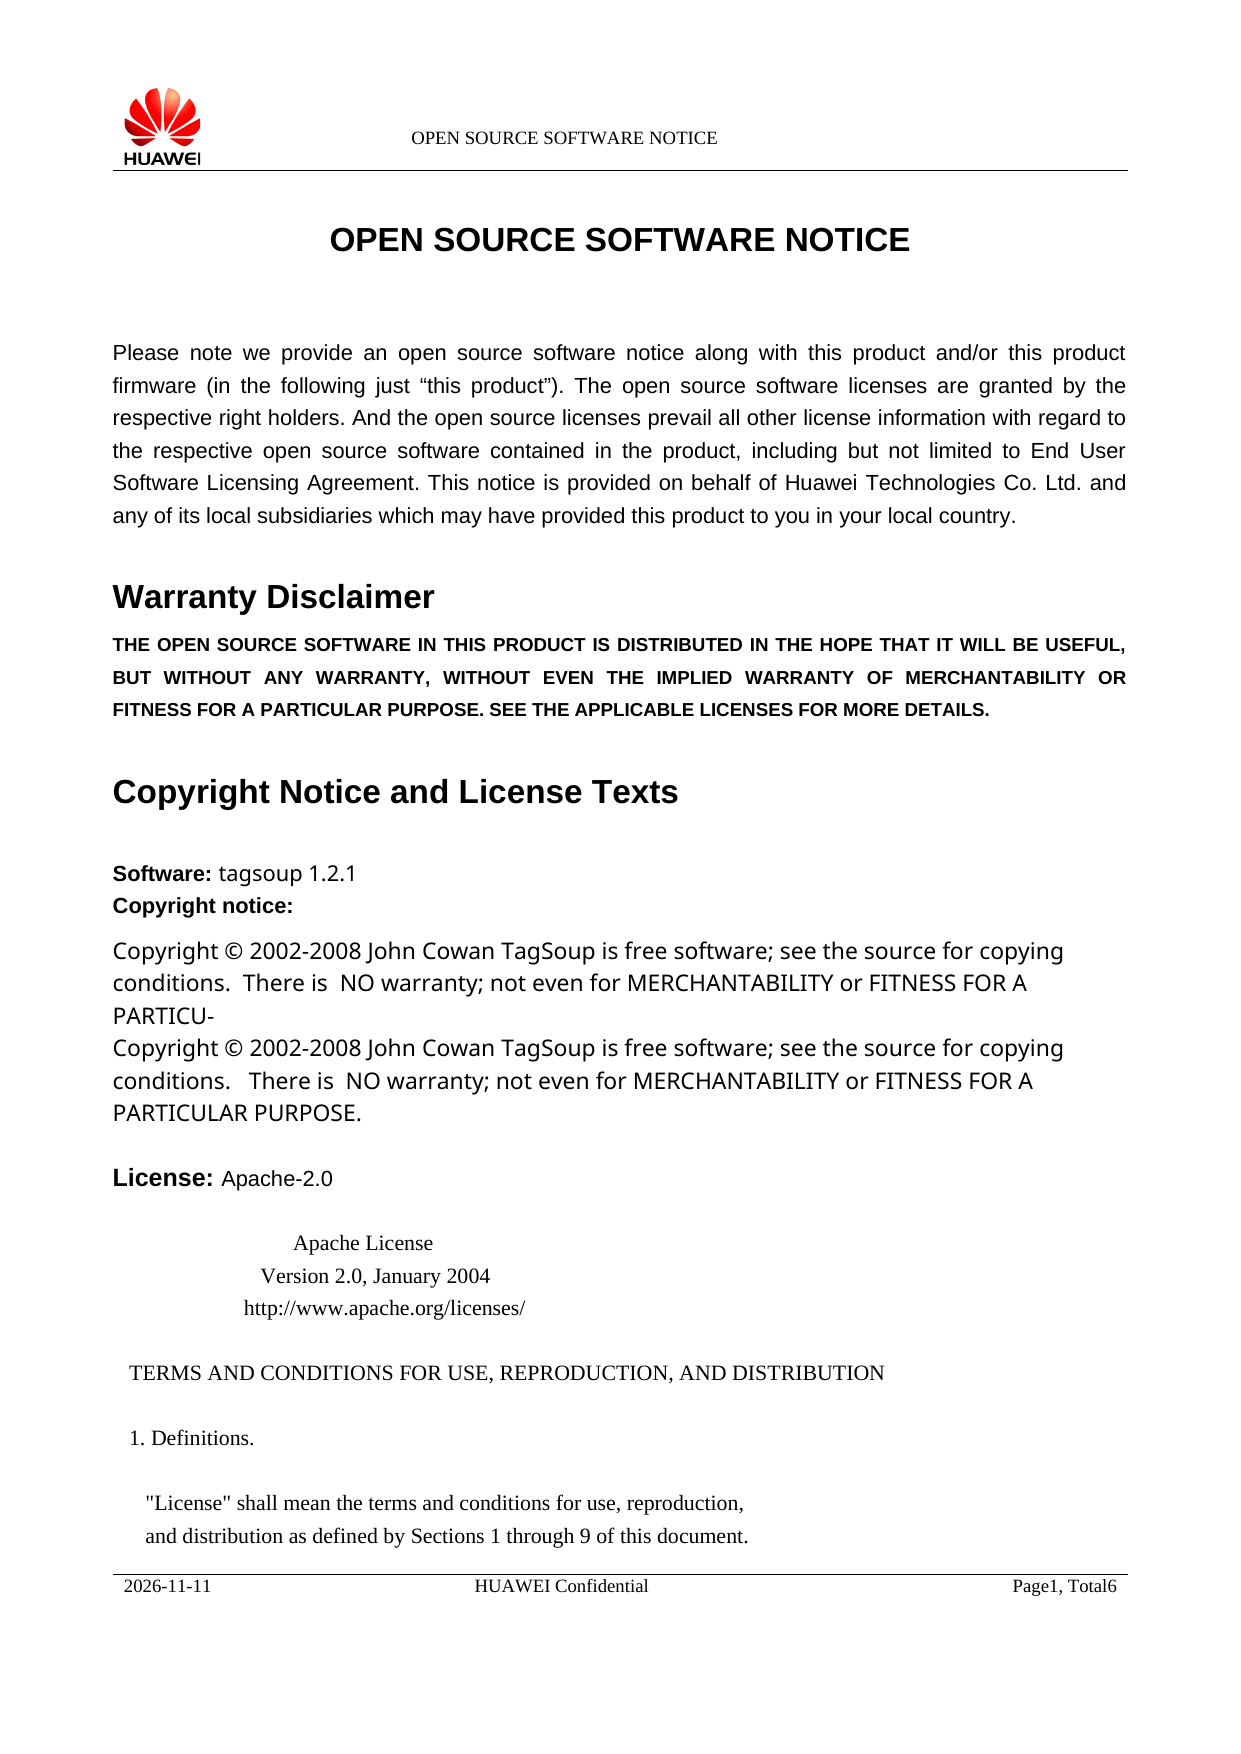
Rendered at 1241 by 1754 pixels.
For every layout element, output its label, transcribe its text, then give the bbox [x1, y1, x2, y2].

text Please note we provide an open source software notice along with this product and/or this product firmware (in the following just “this product”). The open source software licenses are granted by the respective right holders. And the open source licenses prevail all other license information with regard to the respective open source software contained in the product, including but not limited to End User Software Licensing Agreement. This notice is provided on behalf of Huawei Technologies Co. Ltd. and any of its local subsidiaries which may have provided this product to you in your local country. [112, 336, 1128, 531]
text Copyright © 2002-2008 John Cowan TagSoup is free software; see the source for copying conditions. There is NO warranty; not even for MERCHANTABILITY or FITNESS FOR A PARTICU‐ Copyright © 2002-2008 John Cowan TagSoup is free software; see the source for copying conditions. There is NO warranty; not even for MERCHANTABILITY or FITNESS FOR A PARTICULAR PURPOSE. [112, 934, 1128, 1161]
text Copyright notice: [112, 889, 1128, 921]
title Software: tagsoup 1.2.1 [112, 856, 1128, 889]
text OPEN SOURCE SOFTWARE NOTICE [112, 206, 1128, 271]
text License: Apache-2.0 [112, 1161, 1128, 1194]
text Warranty Disclaimer [112, 564, 1128, 629]
text The open source software in this product is distributed in the hope that it will be useful, but WITHOUT ANY WARRANTY, without even the implied warranty of MERCHANTABILITY or FITNESS FOR A PARTICULAR PURPOSE. See the applicable licenses for more details. [112, 629, 1128, 726]
picture [124, 88, 201, 165]
text Copyright Notice and License Texts [112, 759, 1128, 824]
